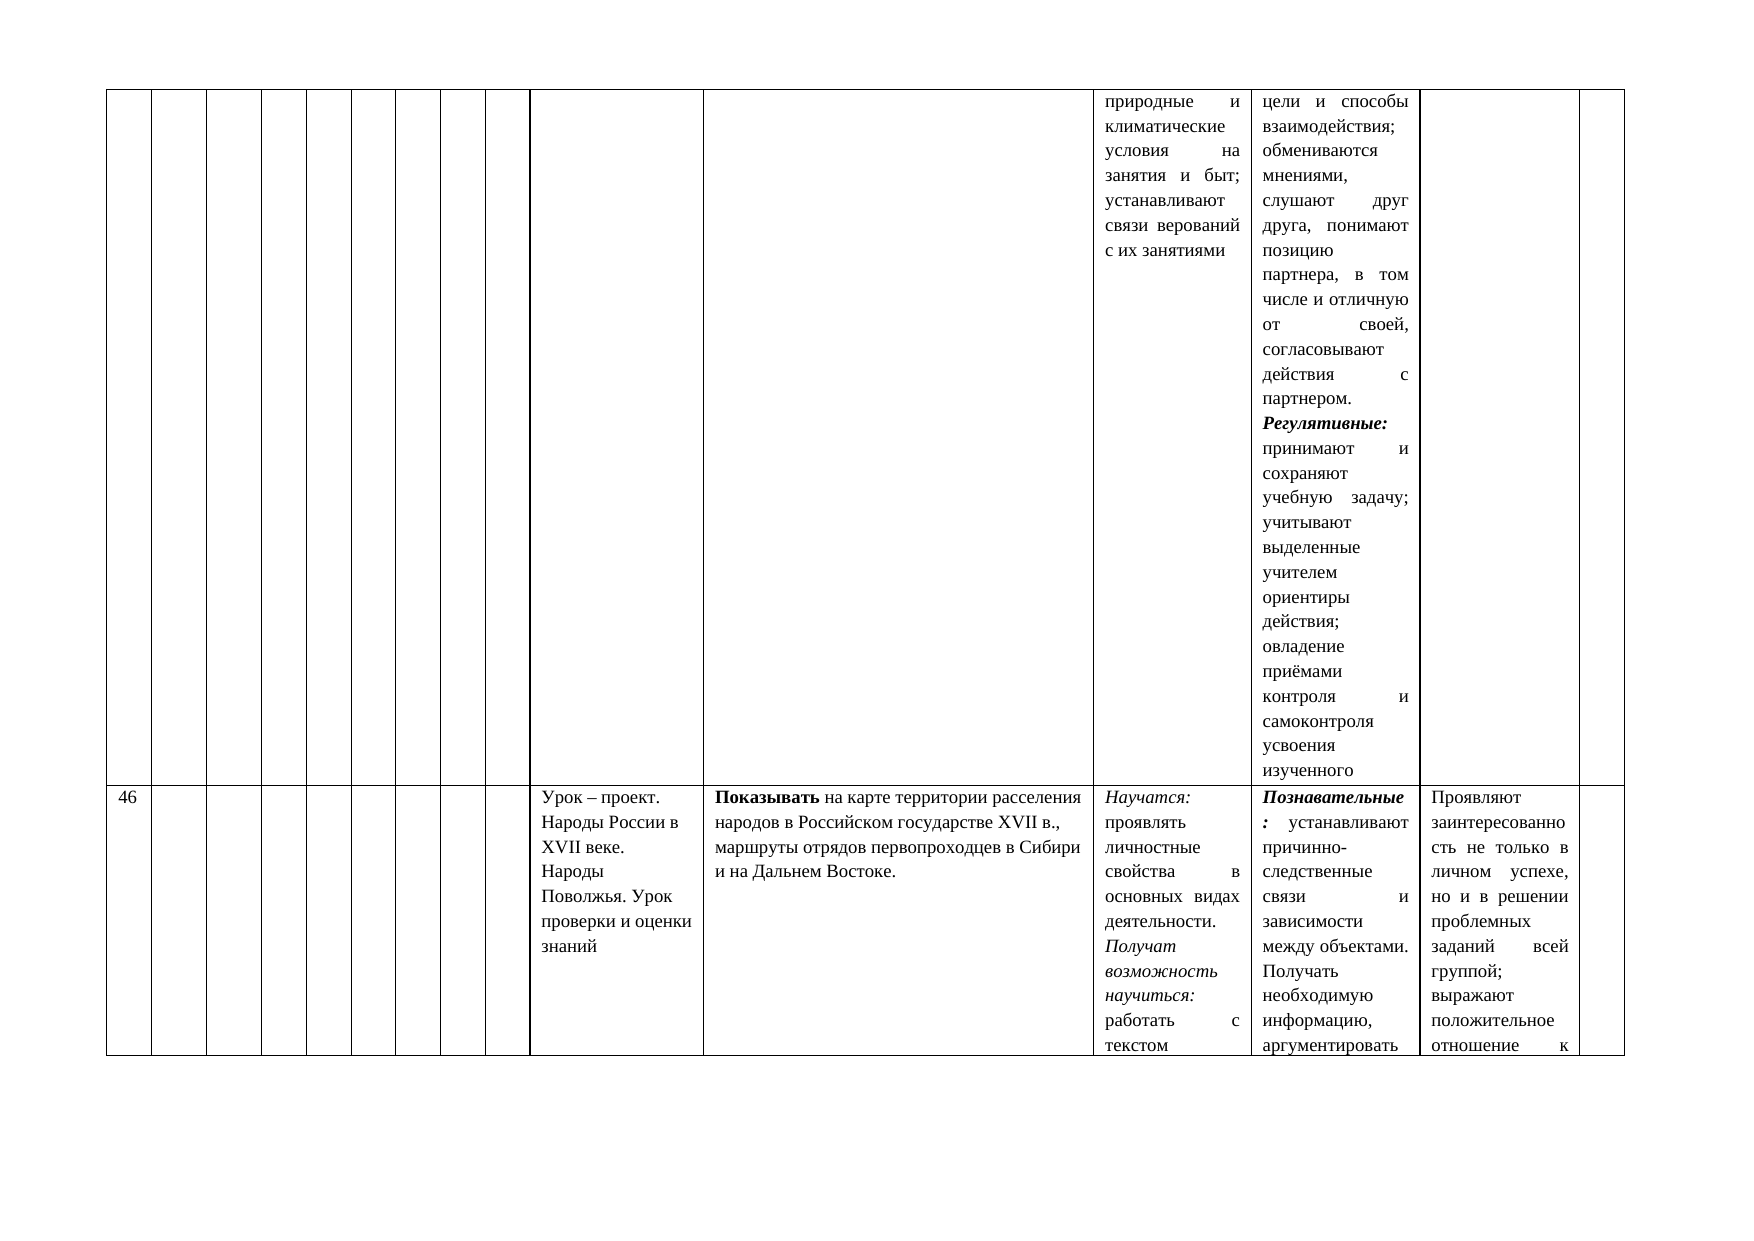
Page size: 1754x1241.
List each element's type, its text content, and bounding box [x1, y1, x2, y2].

table_cell [1580, 90, 1624, 785]
table_cell [441, 90, 485, 785]
table_cell [352, 90, 395, 785]
table_cell [262, 786, 306, 1055]
table_cell [307, 786, 351, 1055]
table_cell [486, 90, 529, 785]
table_cell [396, 786, 440, 1055]
table_cell [307, 90, 351, 785]
table_cell [207, 90, 261, 785]
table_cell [1094, 90, 1251, 785]
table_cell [1421, 786, 1579, 1055]
table_cell [396, 90, 440, 785]
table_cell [1094, 786, 1251, 1055]
table_cell [352, 786, 395, 1055]
table_cell [1580, 786, 1624, 1055]
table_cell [1252, 90, 1419, 785]
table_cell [1252, 786, 1419, 1055]
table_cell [531, 90, 703, 785]
table_cell [262, 90, 306, 785]
table_cell [207, 786, 261, 1055]
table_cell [1421, 90, 1579, 785]
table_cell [704, 786, 1093, 1055]
table_cell 45 [107, 90, 151, 785]
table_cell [704, 90, 1093, 785]
table_cell [441, 786, 485, 1055]
table_cell [486, 786, 529, 1055]
table_cell 46 [107, 786, 151, 1055]
table_cell [152, 90, 206, 785]
table_cell [152, 786, 206, 1055]
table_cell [531, 786, 703, 1055]
